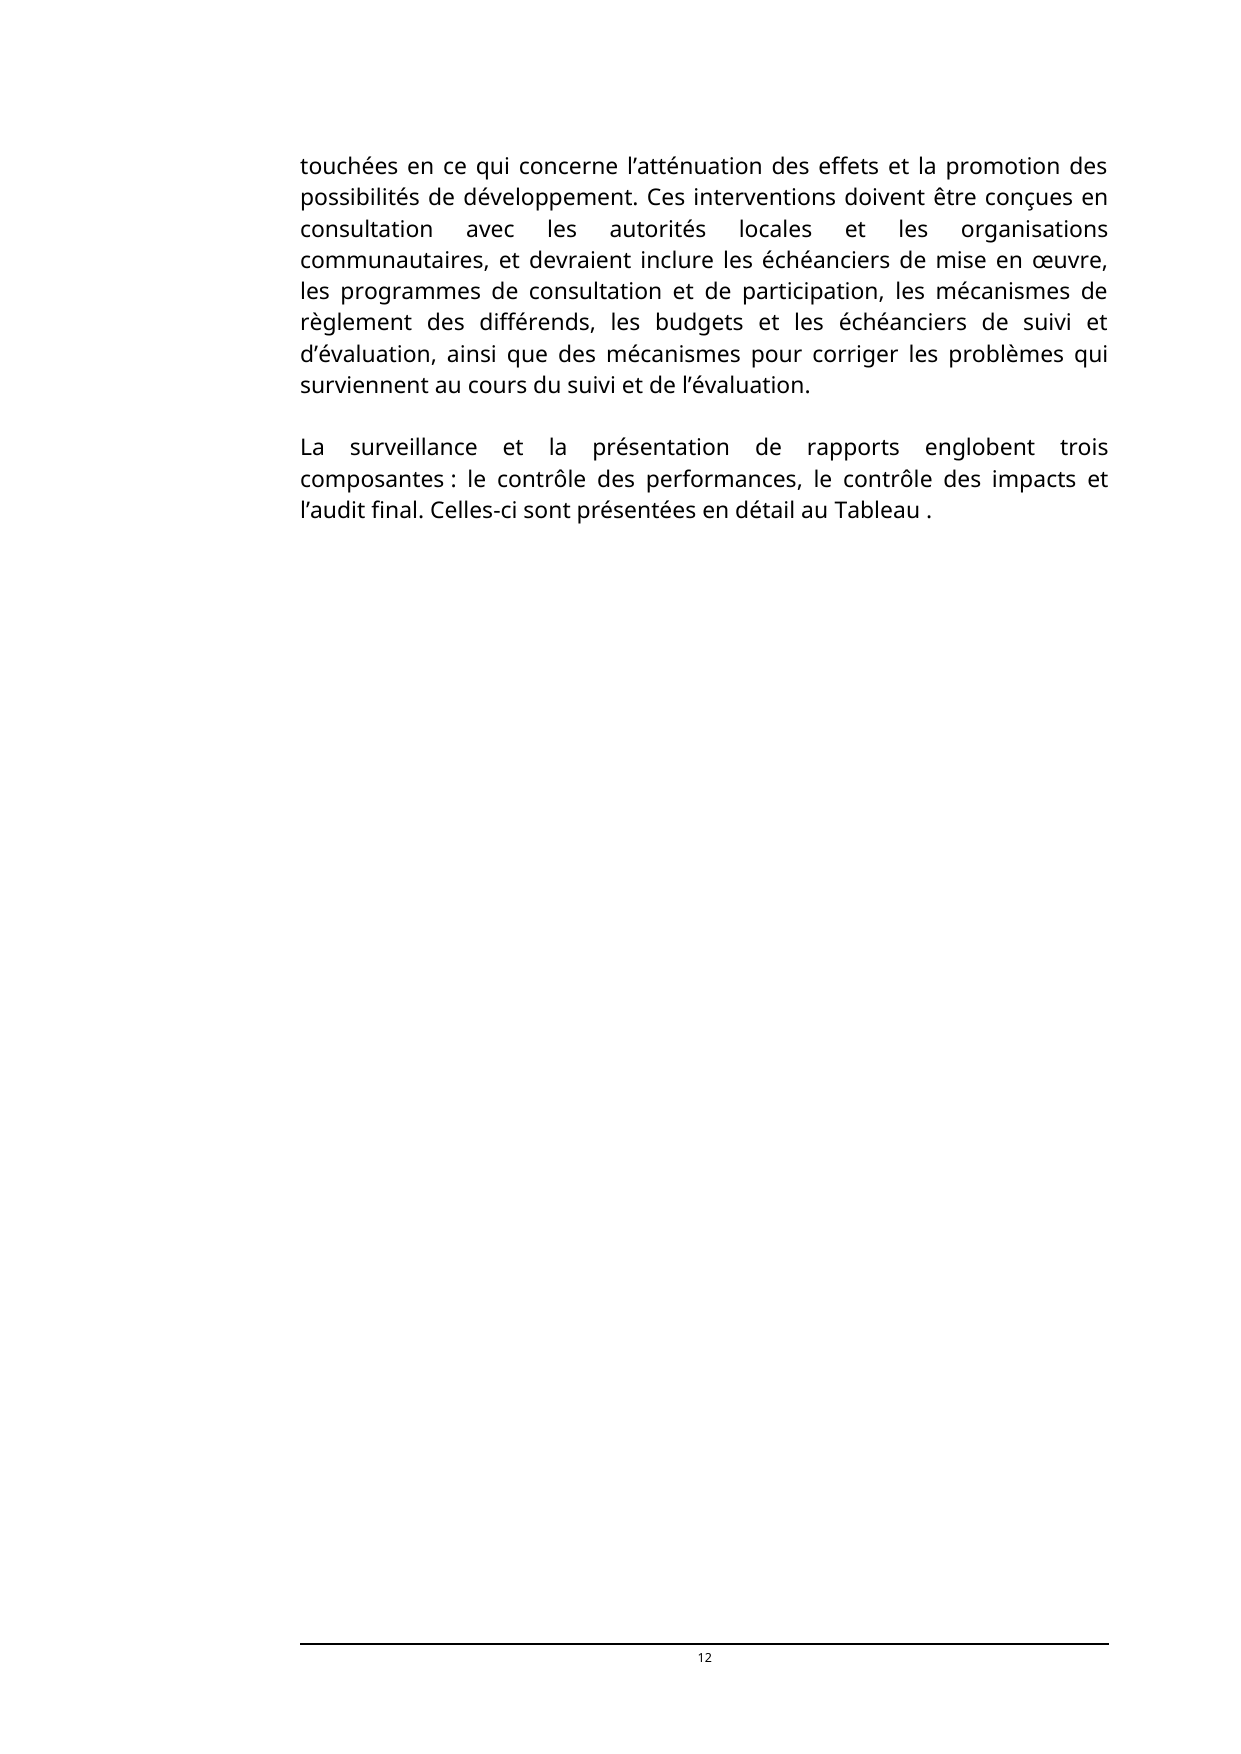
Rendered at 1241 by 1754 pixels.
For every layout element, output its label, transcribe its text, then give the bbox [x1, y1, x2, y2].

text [300, 150, 1109, 400]
text La surveillance et la présentation de rapports englobent trois composantes : le contrôle des performances, le contrôle des impacts et l’audit final. Celles-ci sont présentées en détail au tableau 1-6. [300, 431, 1109, 525]
